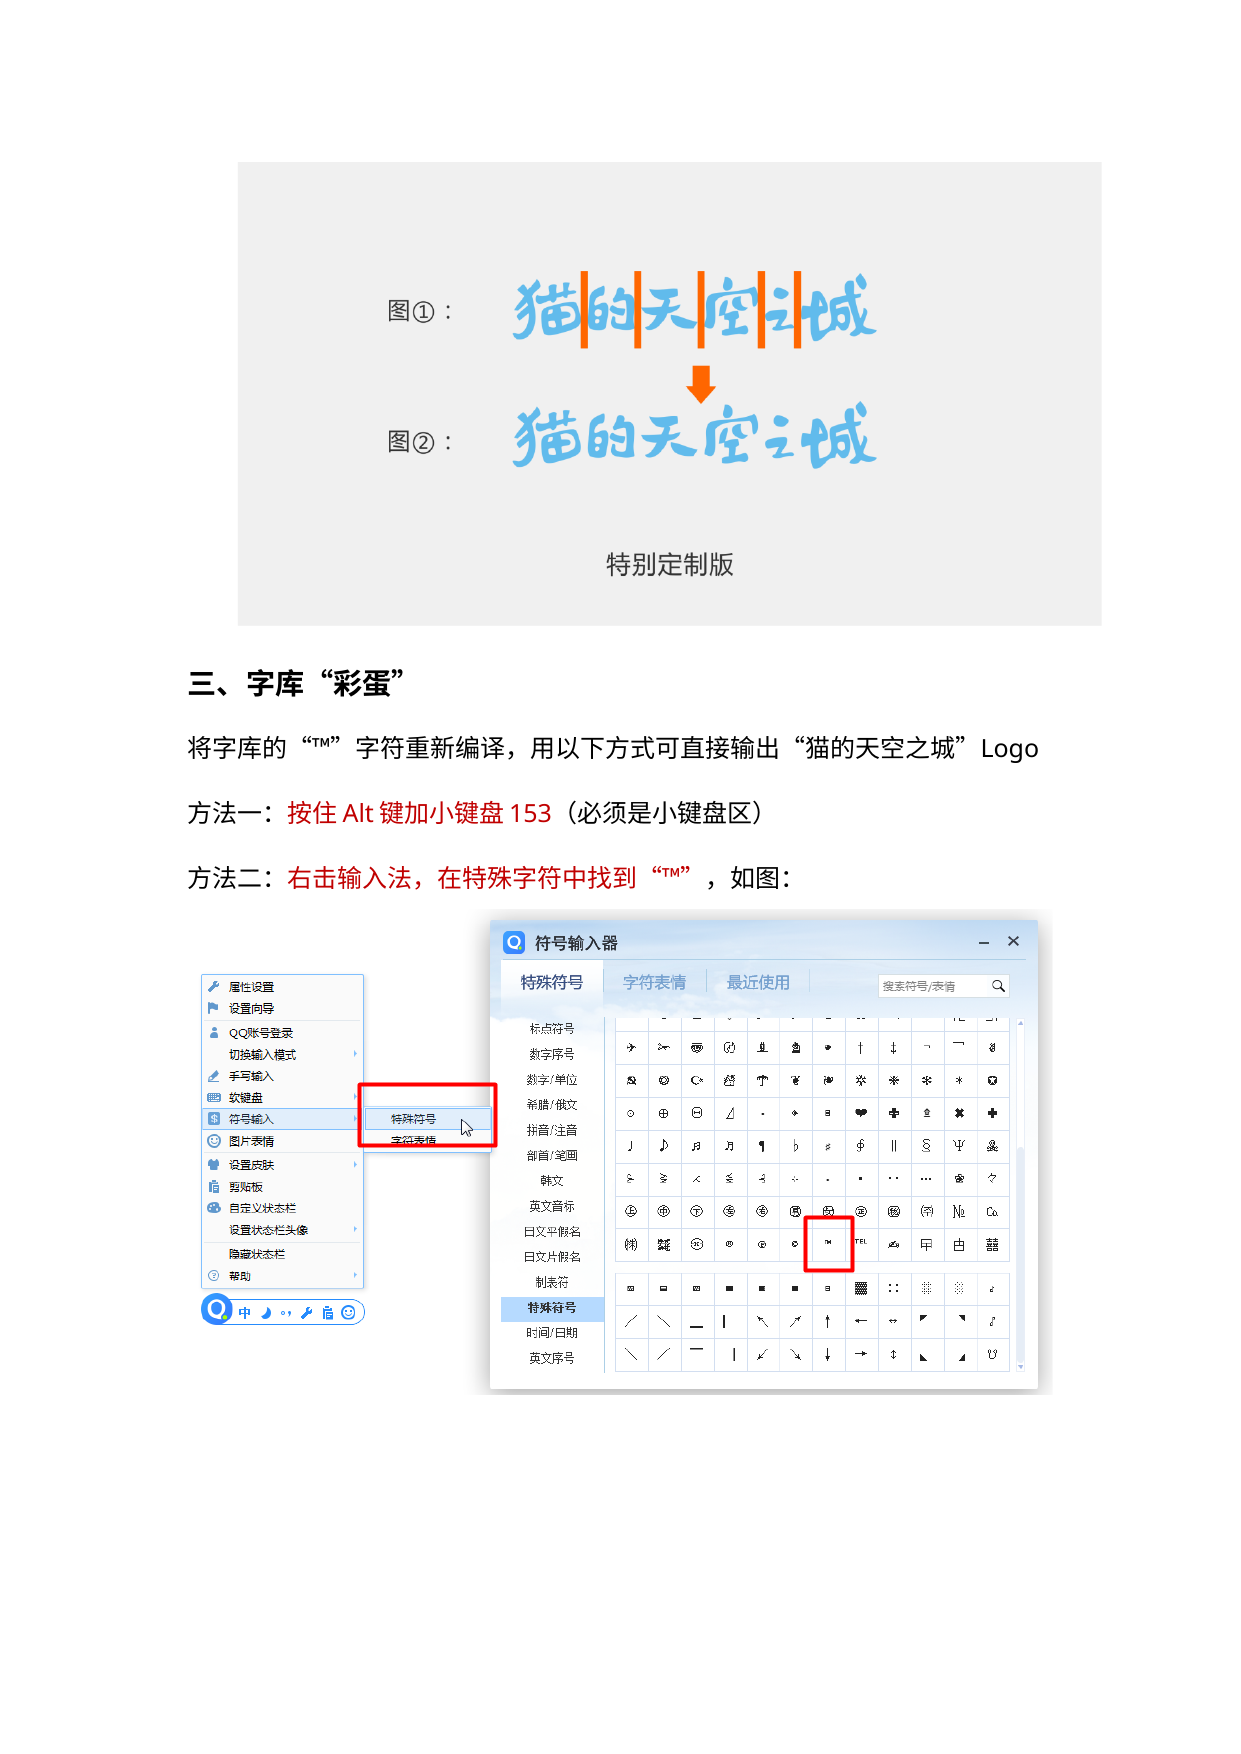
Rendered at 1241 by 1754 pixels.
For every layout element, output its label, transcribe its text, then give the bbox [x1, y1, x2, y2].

list 将字库的“™”字符重新编译，用以下方式可直接输出“猫的天空之城”Logo [187, 714, 1053, 779]
list 方法一：按住Alt键加小键盘153（必须是小键盘区） [187, 779, 1053, 844]
list 方法二：右击输入法，在特殊字符中找到“™”，如图： [187, 844, 1053, 909]
picture [187, 909, 1053, 1395]
list 三、字库“彩蛋” [187, 649, 1053, 714]
picture [237, 162, 1102, 626]
